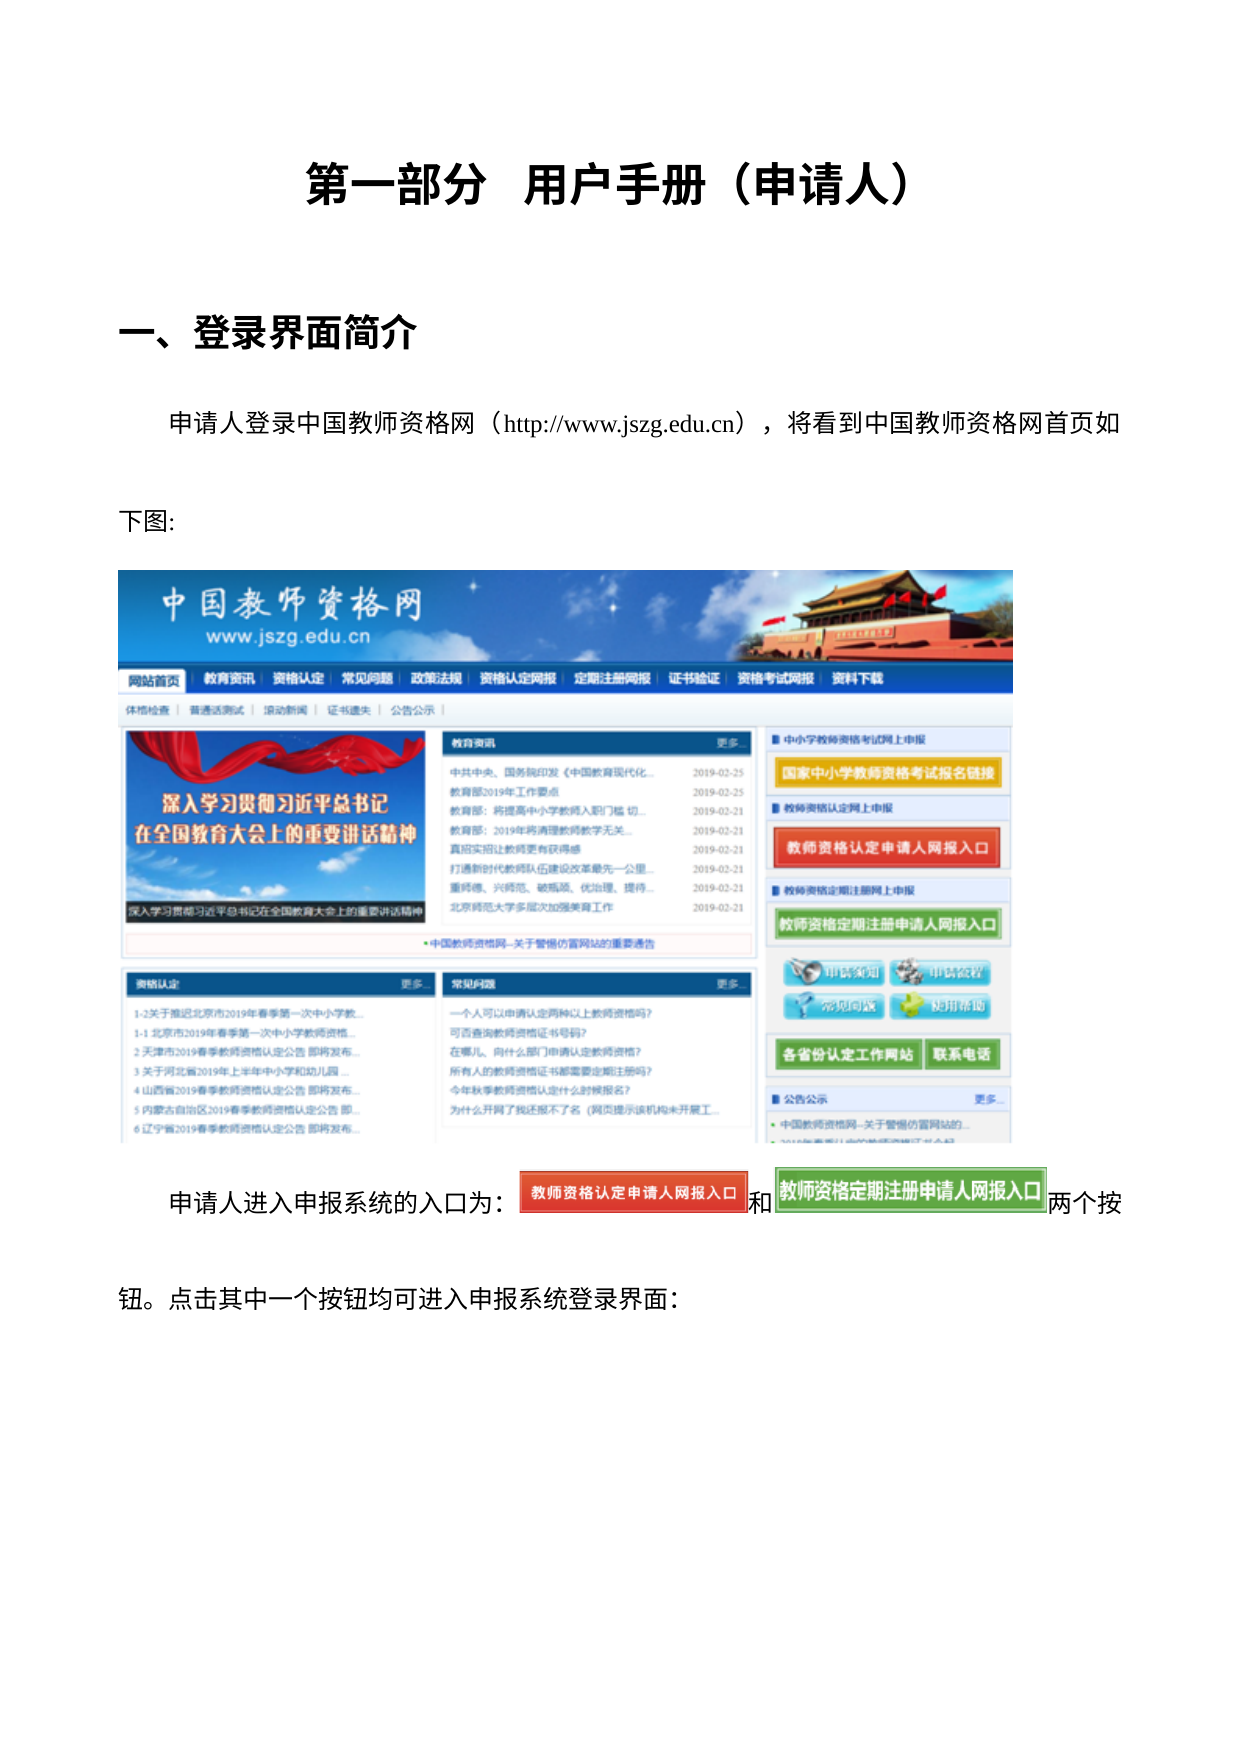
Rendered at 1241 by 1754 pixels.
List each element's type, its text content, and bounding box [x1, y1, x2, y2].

picture [118, 570, 1013, 1148]
picture [519, 1169, 749, 1213]
subtitle 一、登录界面简介 [118, 297, 1122, 362]
picture [773, 1167, 1047, 1213]
text 申请人进入申报系统的入口为：和两个按钮。点击其中一个按钮均可进入申报系统登录界面： [118, 1168, 1122, 1330]
subtitle 用户手册（申请人） [118, 132, 1122, 230]
text 申请人登录中国教师资格网（http://www.jszg.edu.cn），将看到中国教师资格网首页如下图: [118, 389, 1122, 552]
